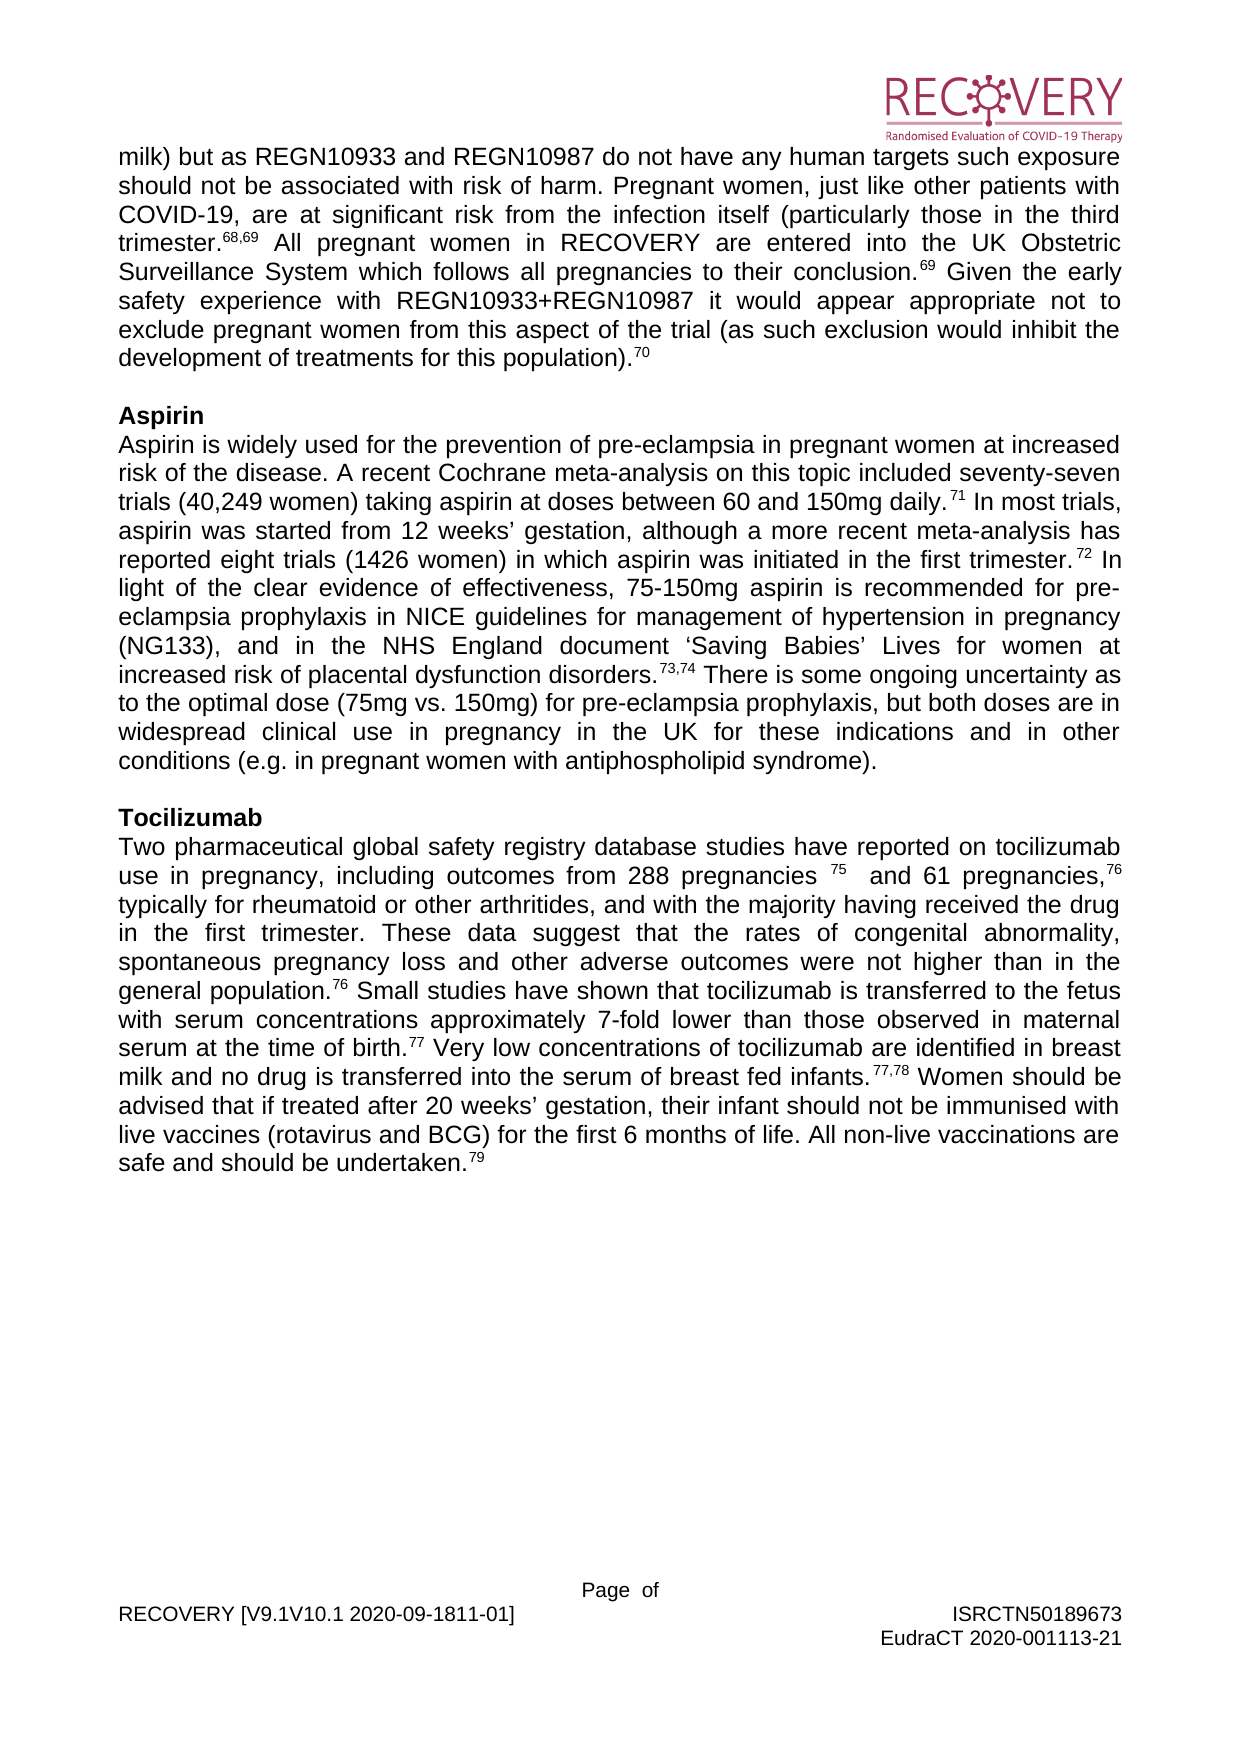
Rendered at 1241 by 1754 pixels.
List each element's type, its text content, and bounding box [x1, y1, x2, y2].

text 717273,74 [118, 430, 1122, 775]
picture [886, 75, 1123, 143]
text 7576767777,7879 [118, 832, 1122, 1177]
text 666768,696970 [118, 142, 1122, 372]
